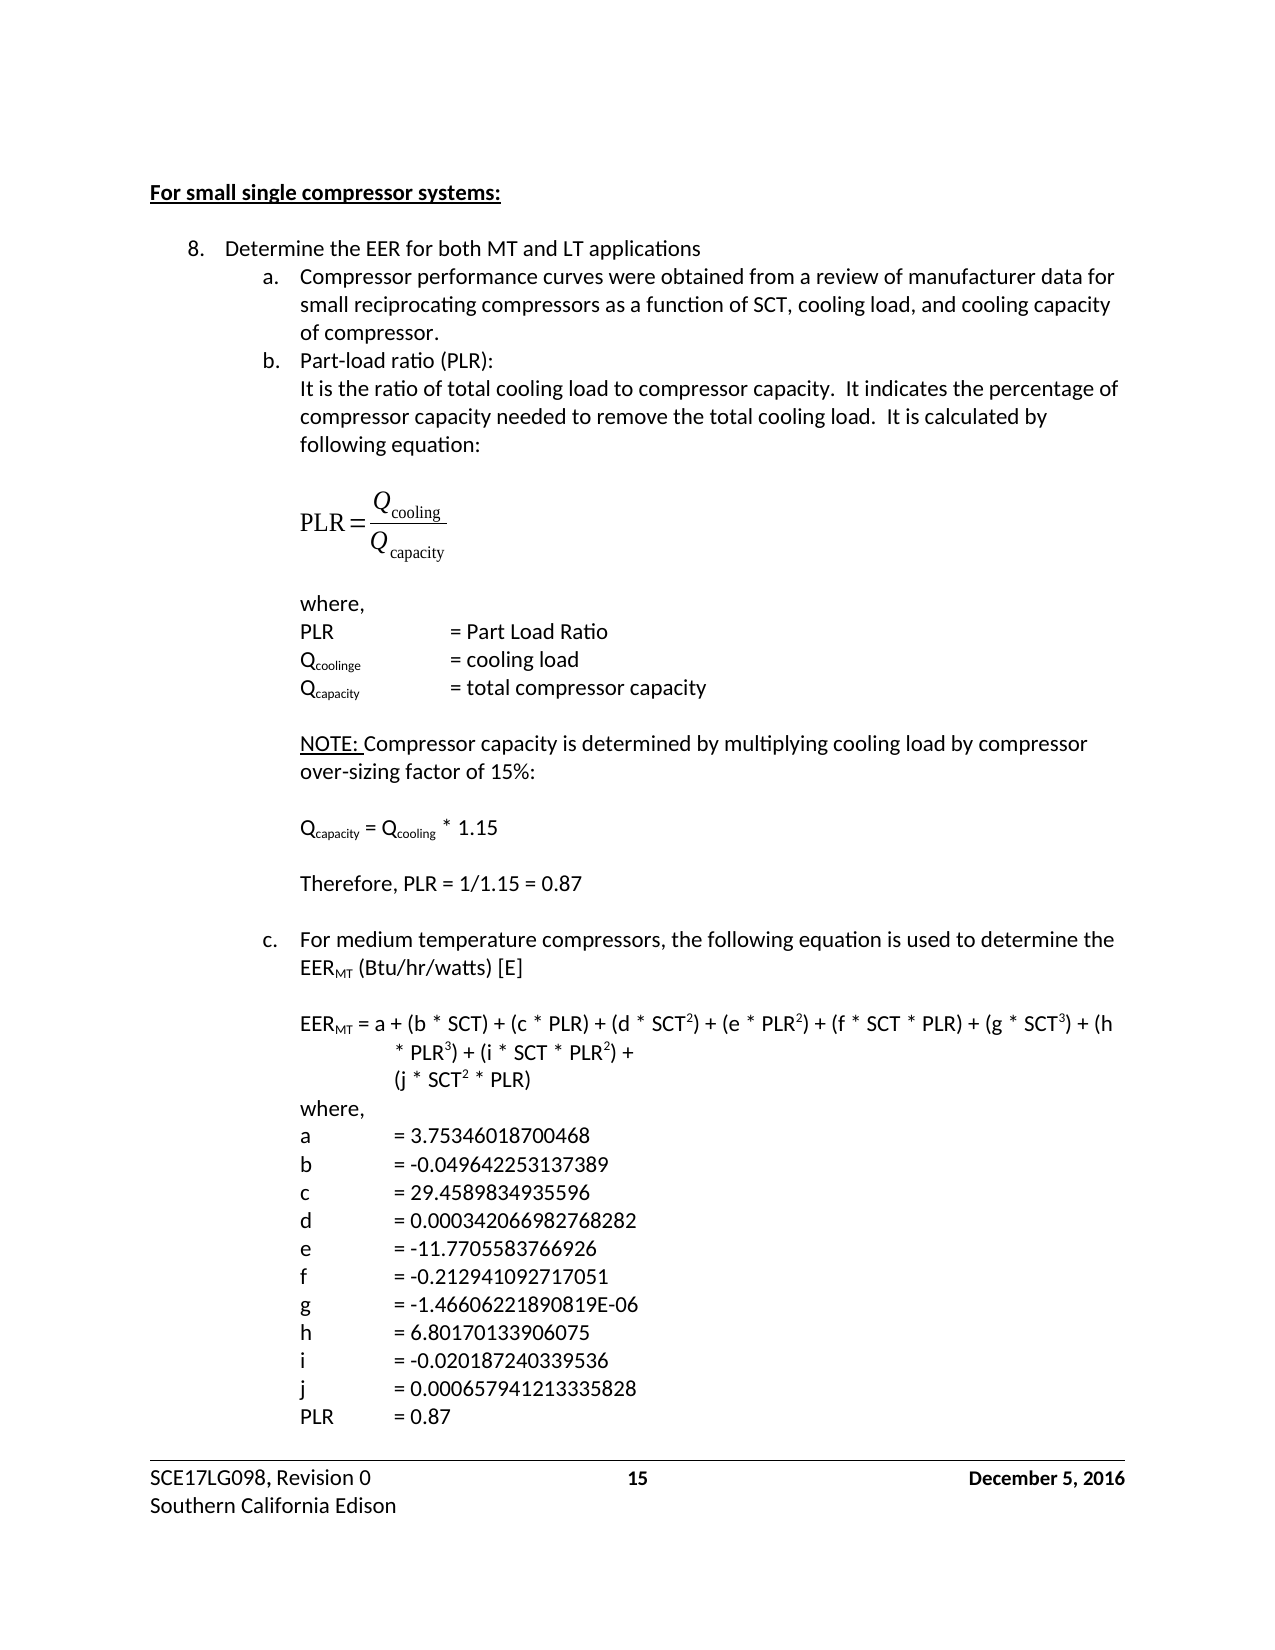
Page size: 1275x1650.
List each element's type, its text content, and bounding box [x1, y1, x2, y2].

text a = 3.75346018700468 [300, 1122, 1125, 1150]
text = 0.87 [300, 1402, 1125, 1430]
text where, [300, 589, 1125, 617]
list Determine the EER for both MT and LT applications [187, 234, 1125, 262]
text where, [300, 1094, 1125, 1122]
list For medium temperature compressors, the following equation is used to determine the EERMT (Btu/hr/watts) [E] [262, 926, 1125, 982]
text EERMT = a + (b * ) + (c * ) + (d * 2) + (e * 2) + (f * * ) + (g * 3) + (h * 3) + (i * * 2) + (j * 2 * ) [300, 1009, 1125, 1094]
text = Part Load Ratio [300, 617, 1125, 645]
text Qcapacity = total compressor capacity [300, 673, 1125, 701]
text NOTE: Compressor capacity is determined by multiplying cooling load by compressor over-sizing factor of 15%: [300, 729, 1125, 785]
text f = -0.212941092717051 [300, 1262, 1125, 1290]
list Part-load ratio (): [262, 346, 1125, 374]
text d = 0.000342066982768282 [300, 1206, 1125, 1234]
list Compressor performance curves were obtained from a review of manufacturer data for small reciprocating compressors as a function of , cooling load, and cooling capacity of compressor. [262, 262, 1125, 346]
text e = -11.7705583766926 [300, 1234, 1125, 1262]
text c = 29.4589834935596 [300, 1178, 1125, 1206]
text Therefore, = 1/1.15 = 0.87 [300, 869, 1125, 897]
text b = -0.049642253137389 [300, 1150, 1125, 1178]
text It is the ratio of total cooling load to compressor capacity. It indicates the percentage of compressor capacity needed to remove the total cooling load. It is calculated by following equation: [300, 374, 1125, 458]
text For small single compressor systems: [150, 178, 1125, 206]
text i = -0.020187240339536 [300, 1346, 1125, 1374]
text g = -1.46606221890819E-06 [300, 1290, 1125, 1318]
text j = 0.000657941213335828 [300, 1374, 1125, 1402]
text Qcoolinge = cooling load [300, 645, 1125, 673]
text h = 6.80170133906075 [300, 1318, 1125, 1346]
text Qcapacity = Qcooling * 1.15 [300, 813, 1125, 841]
